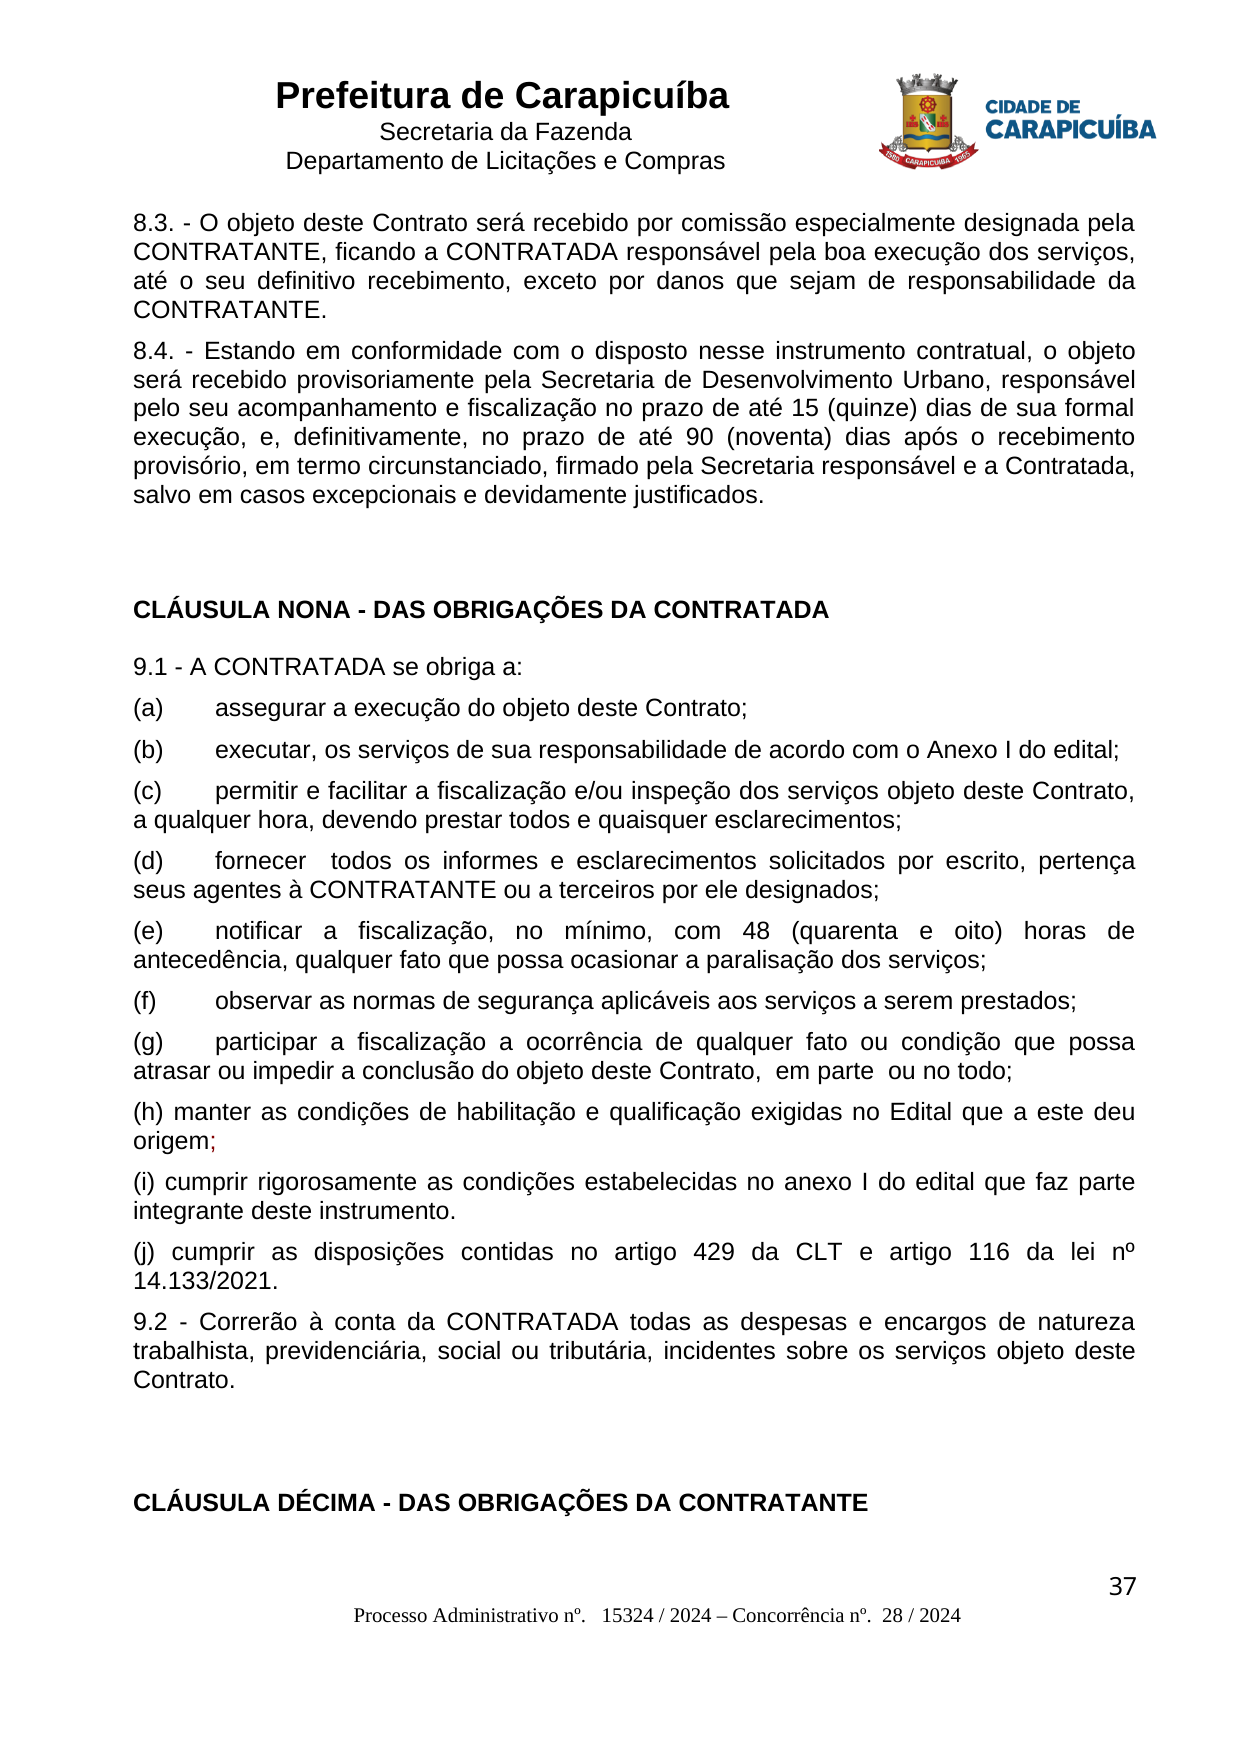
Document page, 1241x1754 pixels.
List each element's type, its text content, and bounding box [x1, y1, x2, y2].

text CLÁUSULA NONA - DAS OBRIGAÇÕES DA CONTRATADA [133, 595, 1137, 623]
text (i) cumprir rigorosamente as condições estabelecidas no anexo I do edital que faz parte integrante deste instrumento. [133, 1167, 1137, 1225]
list participar a fiscalização a ocorrência de qualquer fato ou condição que possa atrasar ou impedir a conclusão do objeto deste Contrato, em parte ou no todo; [133, 1027, 1137, 1085]
text 9.1 - A CONTRATADA se obriga a: [133, 652, 1137, 681]
text 9.2 - Correrão à conta da CONTRATADA todas as despesas e encargos de natureza trabalhista, previdenciária, social ou tributária, incidentes sobre os serviços objeto deste Contrato. [133, 1307, 1137, 1393]
text 8.3. - O objeto deste Contrato será recebido por comissão especialmente designada pela CONTRATANTE, ficando a CONTRATADA responsável pela boa execução dos serviços, até o seu definitivo recebimento, exceto por danos que sejam de responsabilidade da CONTRATANTE. [133, 208, 1137, 323]
picture [877, 65, 1159, 172]
list observar as normas de segurança aplicáveis aos serviços a serem prestados; [133, 986, 1137, 1015]
text 8.4. - Estando em conformidade com o disposto nesse instrumento contratual, o objeto será recebido provisoriamente pela Secretaria de Desenvolvimento Urbano, responsável pelo seu acompanhamento e fiscalização no prazo de até 15 (quinze) dias de sua formal execução, e, definitivamente, no prazo de até 90 (noventa) dias após o recebimento provisório, em termo circunstanciado, firmado pela Secretaria responsável e a Contratada, salvo em casos excepcionais e devidamente justificados. [133, 336, 1137, 508]
text (h) manter as condições de habilitação e qualificação exigidas no Edital que a este deu origem; [133, 1097, 1137, 1155]
list permitir e facilitar a fiscalização e/ou inspeção dos serviços objeto deste Contrato, a qualquer hora, devendo prestar todos e quaisquer esclarecimentos; [133, 776, 1137, 833]
list notificar a fiscalização, no mínimo, com 48 (quarenta e oito) horas de antecedência, qualquer fato que possa ocasionar a paralisação dos serviços; [133, 916, 1137, 973]
list executar, os serviços de sua responsabilidade de acordo com o Anexo I do edital; [133, 735, 1137, 763]
list assegurar a execução do objeto deste Contrato; [133, 693, 1137, 722]
text CLÁUSULA DÉCIMA - DAS OBRIGAÇÕES DA CONTRATANTE [133, 1488, 1137, 1517]
text (j) cumprir as disposições contidas no artigo 429 da CLT e artigo 116 da lei nº 14.133/2021. [133, 1237, 1137, 1295]
list fornecer todos os informes e esclarecimentos solicitados por escrito, pertença seus agentes à CONTRATANTE ou a terceiros por ele designados; [133, 846, 1137, 903]
